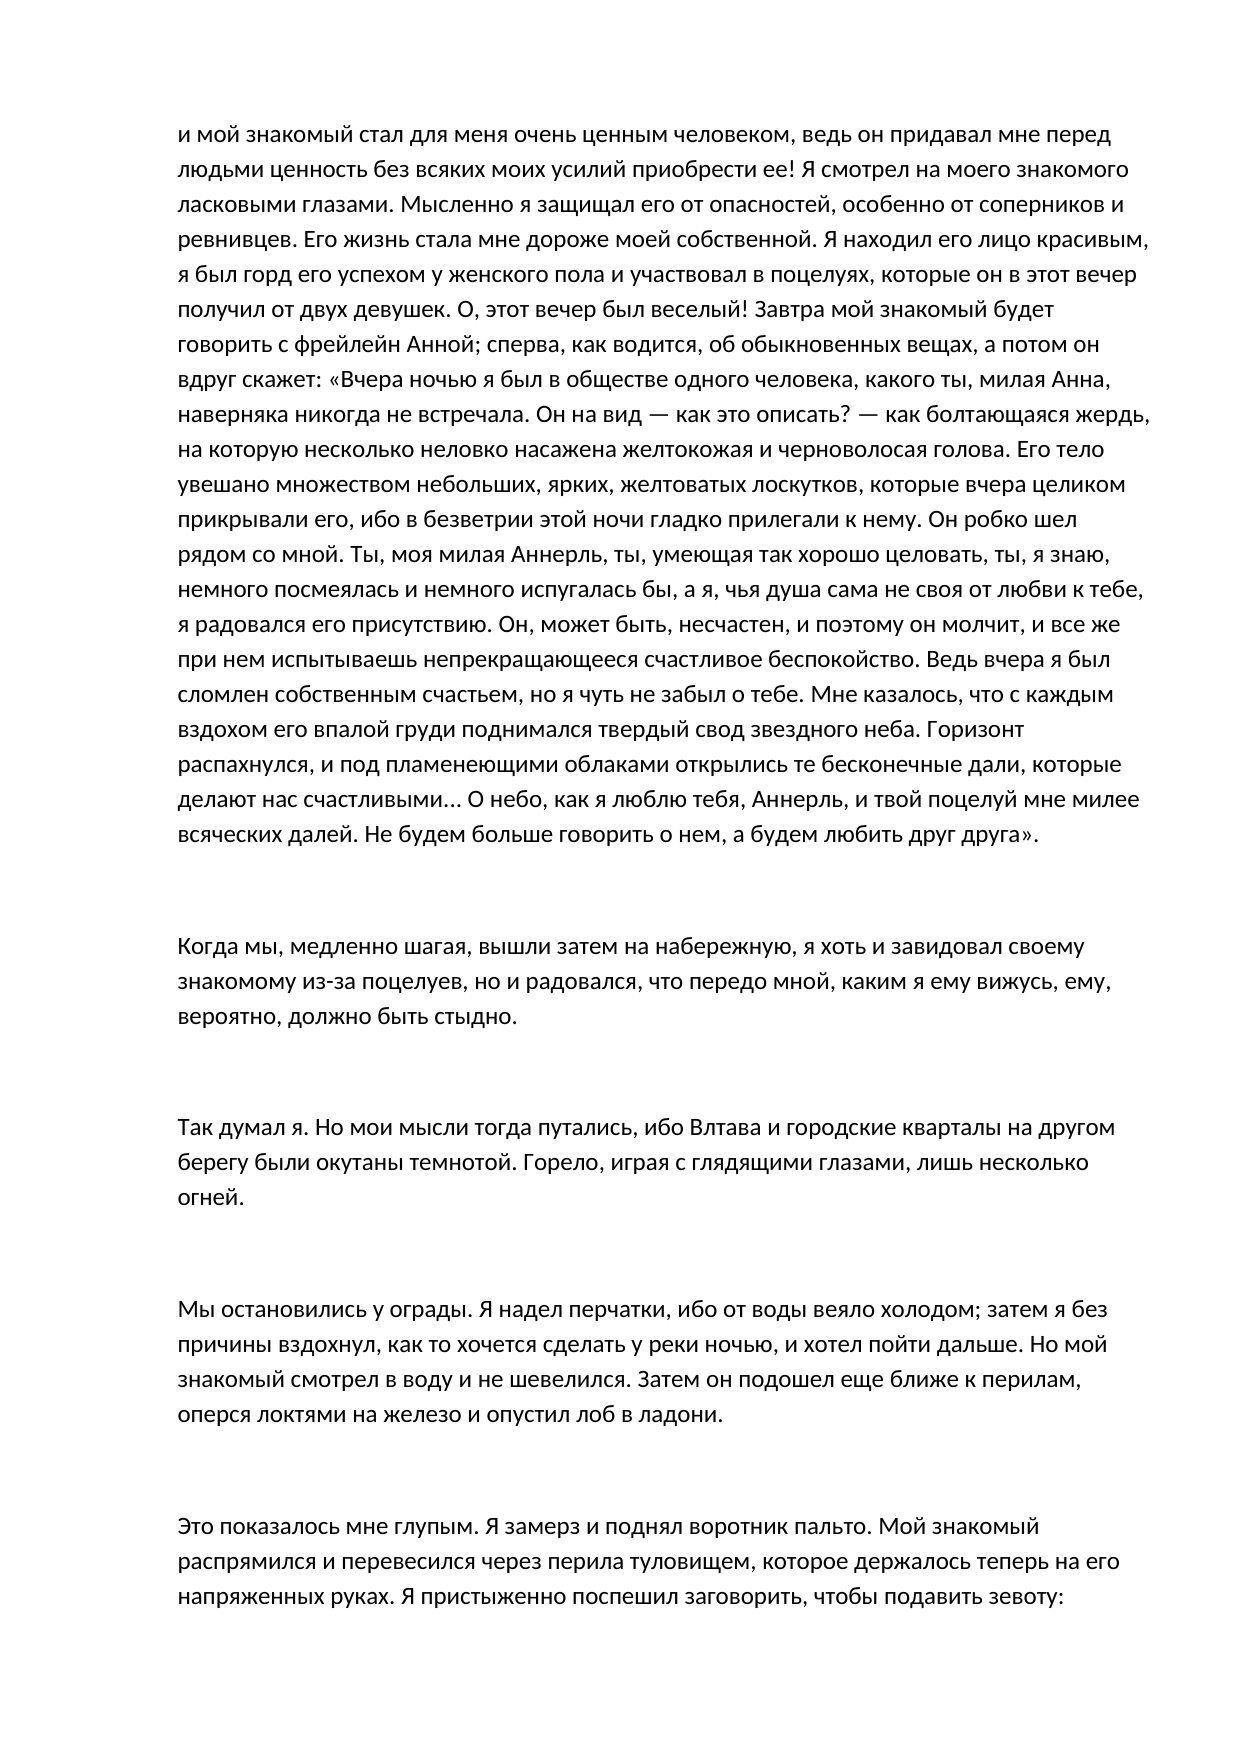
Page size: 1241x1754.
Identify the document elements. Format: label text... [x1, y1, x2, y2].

text Мы остановились у ограды. Я надел перчатки, ибо от воды веяло холодом; затем я без причины вздохнул, как то хочется сделать у реки ночью, и хотел пойти дальше. Но мой знакомый смотрел в воду и не шевелился. Затем он подошел еще ближе к перилам, оперся локтями на железо и опустил лоб в ладони. [177, 1293, 1152, 1429]
text Когда мы, медленно шагая, вышли затем на набережную, я хоть и завидовал своему знакомому из-за поцелуев, но и радовался, что передо мной, каким я ему вижусь, ему, вероятно, должно быть стыдно. [177, 930, 1152, 1030]
text Так думал я. Но мои мысли тогда путались, ибо Влтава и городские кварталы на другом берегу были окутаны темнотой. Горело, играя с глядящими глазами, лишь несколько огней. [177, 1111, 1152, 1212]
text Это показалось мне глупым. Я замерз и поднял воротник пальто. Мой знакомый распрямился и перевесился через перила туловищем, которое держалось теперь на его напряженных руках. Я пристыженно поспешил заговорить, чтобы подавить зевоту: [177, 1510, 1152, 1610]
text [177, 118, 1152, 849]
